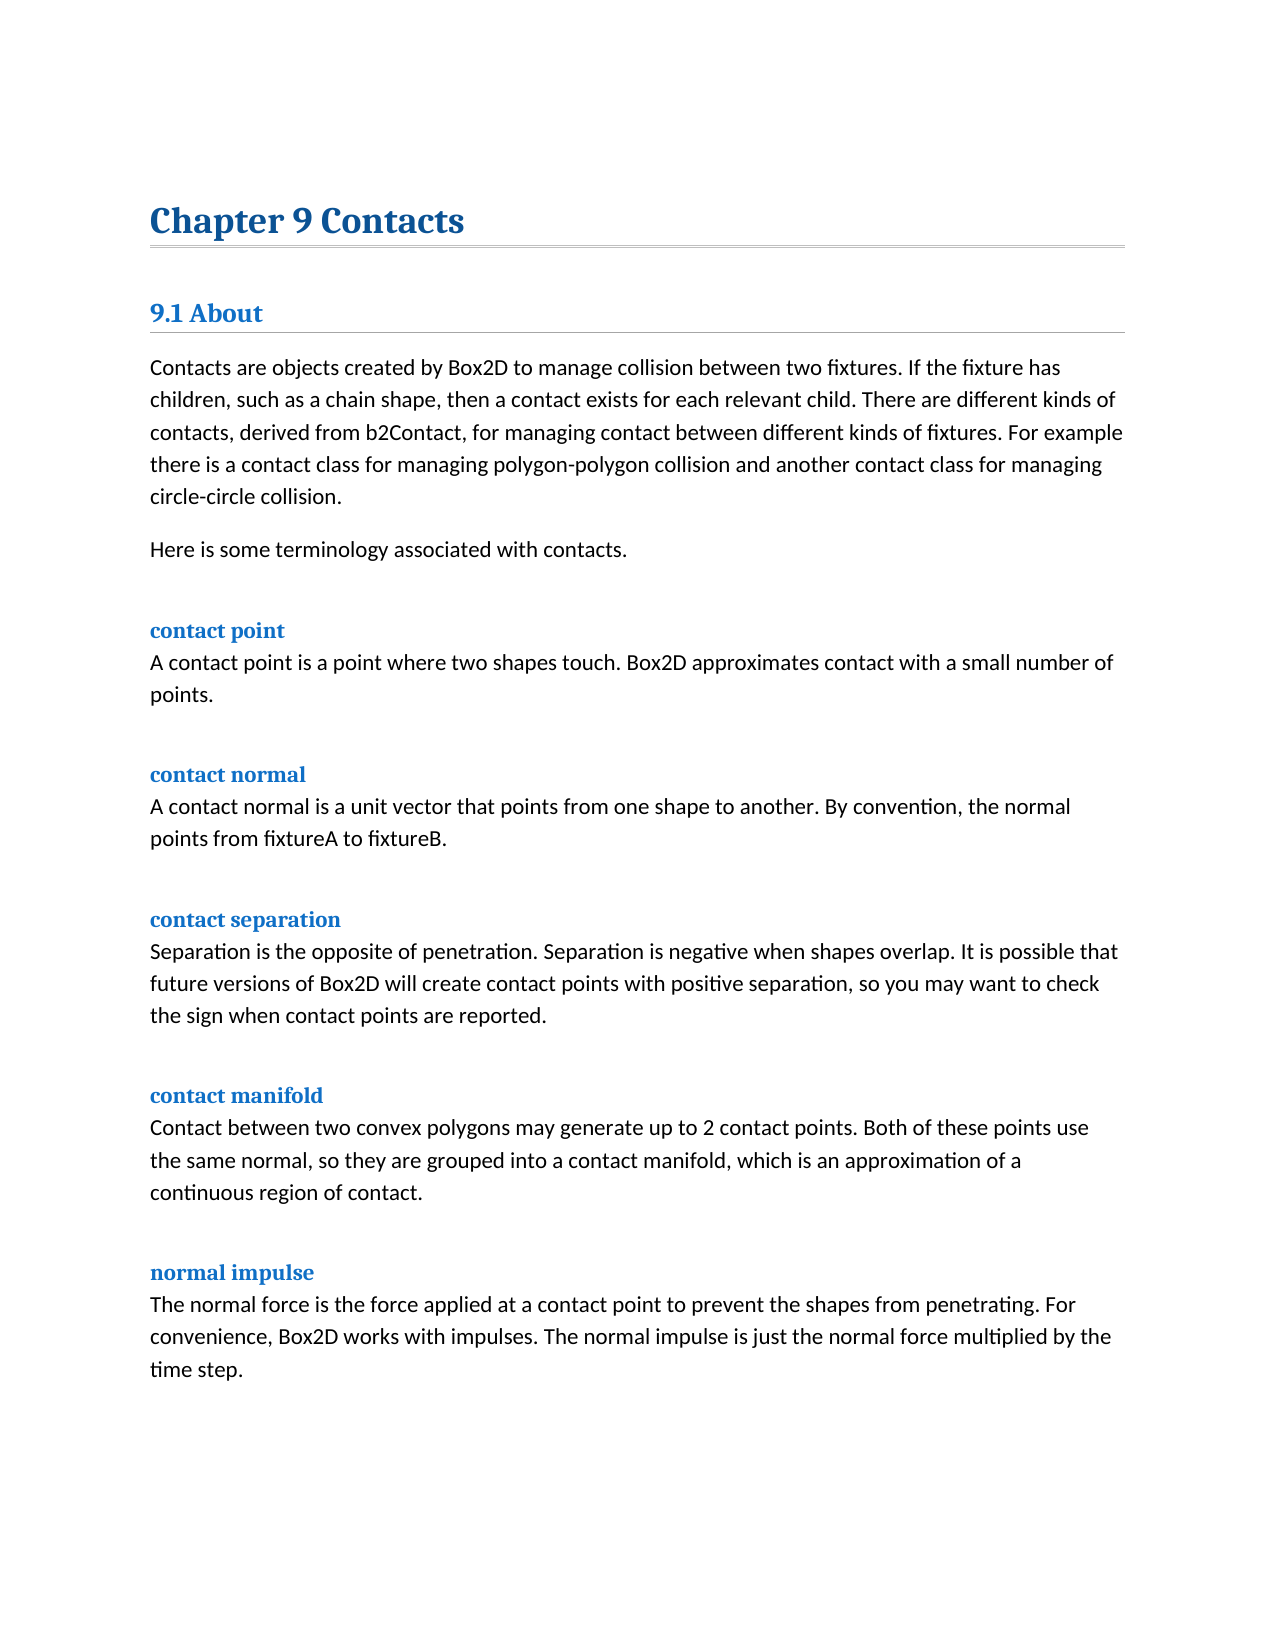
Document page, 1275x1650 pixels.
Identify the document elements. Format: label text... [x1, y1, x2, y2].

text A contact point is a point where two shapes touch. Box2D approximates contact with a small number of points. [150, 648, 1125, 708]
subtitle contact manifold [150, 1083, 1125, 1110]
subtitle Contacts [150, 200, 1125, 245]
subtitle contact separation [150, 907, 1125, 933]
text Separation is the opposite of penetration. Separation is negative when shapes overlap. It is possible that future versions of Box2D will create contact points with positive separation, so you may want to check the sign when contact points are reported. [150, 937, 1125, 1029]
text Contacts are objects created by Box2D to manage collision between two fixtures. If the fixture has children, such as a chain shape, then a contact exists for each relevant child. There are different kinds of contacts, derived from b2Contact, for managing contact between different kinds of fixtures. For example there is a contact class for managing polygon-polygon collision and another contact class for managing circle-circle collision. [150, 353, 1125, 510]
subtitle contact normal [150, 762, 1125, 788]
text The normal force is the force applied at a contact point to prevent the shapes from penetrating. For convenience, Box2D works with impulses. The normal impulse is just the normal force multiplied by the time step. [150, 1290, 1125, 1383]
text Here is some terminology associated with contacts. [150, 535, 1125, 563]
subtitle About [150, 298, 1125, 332]
text A contact normal is a unit vector that points from one shape to another. By convention, the normal points from fixtureA to fixtureB. [150, 792, 1125, 852]
subtitle normal impulse [150, 1260, 1125, 1286]
subtitle contact point [150, 617, 1125, 644]
text Contact between two convex polygons may generate up to 2 contact points. Both of these points use the same normal, so they are grouped into a contact manifold, which is an approximation of a continuous region of contact. [150, 1113, 1125, 1206]
